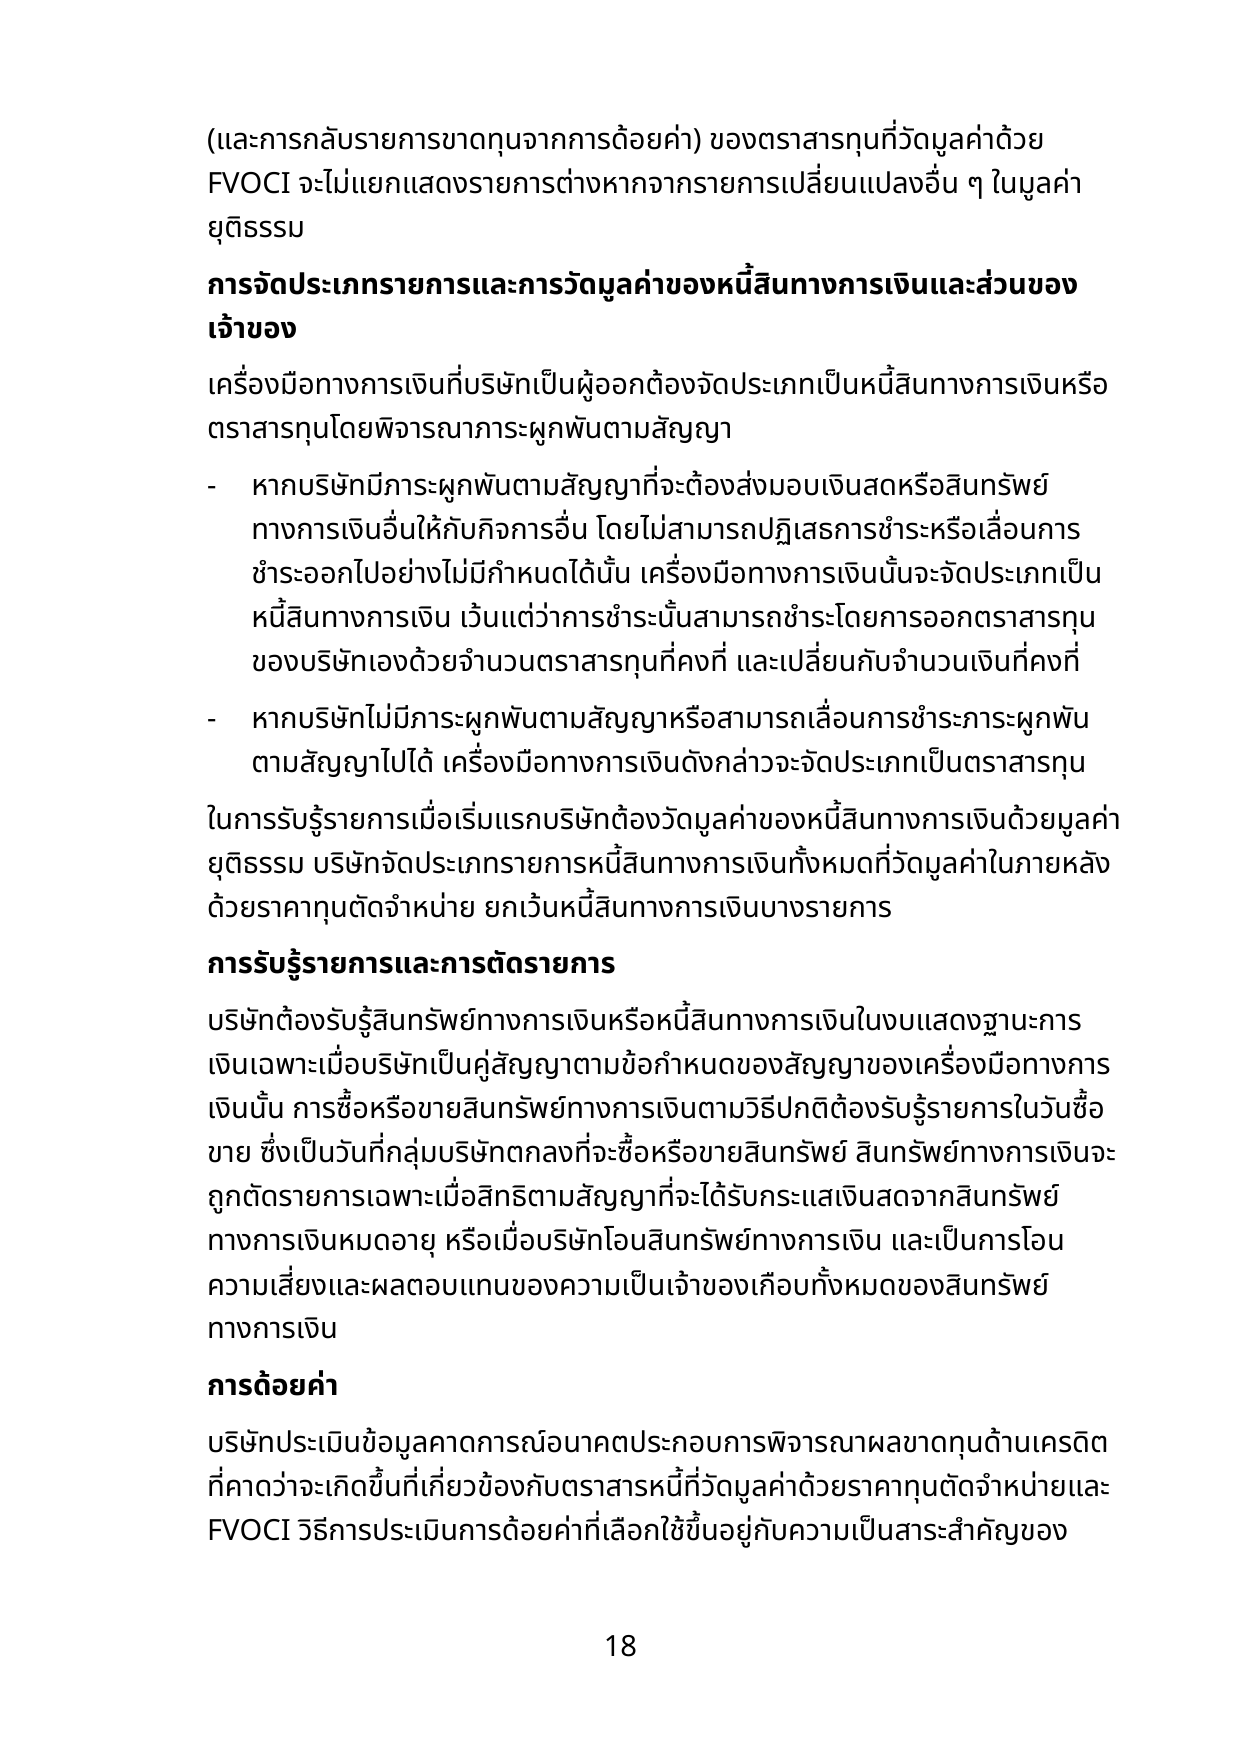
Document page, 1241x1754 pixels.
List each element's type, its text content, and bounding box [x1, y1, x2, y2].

text บริษัทต้องรับรู้สินทรัพย์ทางการเงินหรือหนี้สินทางการเงินในงบแสดงฐานะการเงินเฉพาะเมื่อบริษัทเป็นคู่สัญญาตามข้อกำหนดของสัญญาของเครื่องมือทางการเงินนั้น การซื้อหรือขายสินทรัพย์ทางการเงินตามวิธีปกติต้องรับรู้รายการในวันซื้อขาย ซึ่งเป็นวันที่กลุ่มบริษัทตกลงที่จะซื้อหรือขายสินทรัพย์ สินทรัพย์ทางการเงินจะถูกตัดรายการเฉพาะเมื่อสิทธิตามสัญญาที่จะได้รับกระแสเงินสดจากสินทรัพย์ทางการเงินหมดอายุ หรือเมื่อบริษัทโอนสินทรัพย์ทางการเงิน และเป็นการโอนความเสี่ยงและผลตอบแทนของความเป็นเจ้าของเกือบทั้งหมดของสินทรัพย์ทางการเงิน [207, 999, 1122, 1352]
list หากบริษัทไม่มีภาระผูกพันตามสัญญาหรือสามารถเลื่อนการชำระภาระผูกพันตามสัญญาไปได้ เครื่องมือทางการเงินดังกล่าวจะจัดประเภทเป็นตราสารทุน [207, 697, 1122, 786]
text การรับรู้รายการและการตัดรายการ [207, 943, 1122, 987]
text ในการรับรู้รายการเมื่อเริ่มแรกบริษัทต้องวัดมูลค่าของหนี้สินทางการเงินด้วยมูลค่ายุติธรรม บริษัทจัดประเภทรายการหนี้สินทางการเงินทั้งหมดที่วัดมูลค่าในภายหลังด้วยราคาทุนตัดจำหน่าย ยกเว้นหนี้สินทางการเงินบางรายการ [207, 798, 1122, 931]
text เครื่องมือทางการเงินที่บริษัทเป็นผู้ออกต้องจัดประเภทเป็นหนี้สินทางการเงินหรือตราสารทุนโดยพิจารณาภาระผูกพันตามสัญญา [207, 364, 1122, 452]
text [207, 1421, 1122, 1553]
text การจัดประเภทรายการและการวัดมูลค่าของหนี้สินทางการเงินและส่วนของเจ้าของ [207, 263, 1122, 351]
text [207, 118, 1122, 251]
list หากบริษัทมีภาระผูกพันตามสัญญาที่จะต้องส่งมอบเงินสดหรือสินทรัพย์ทางการเงินอื่นให้กับกิจการอื่น โดยไม่สามารถปฏิเสธการชำระหรือเลื่อนการชำระออกไปอย่างไม่มีกำหนดได้นั้น เครื่องมือทางการเงินนั้นจะจัดประเภทเป็นหนี้สินทางการเงิน เว้นแต่ว่าการชำระนั้นสามารถชำระโดยการออกตราสารทุนของบริษัทเองด้วยจำนวนตราสารทุนที่คงที่ และเปลี่ยนกับจำนวนเงินที่คงที่ [207, 464, 1122, 685]
text การด้อยค่า [207, 1364, 1122, 1409]
